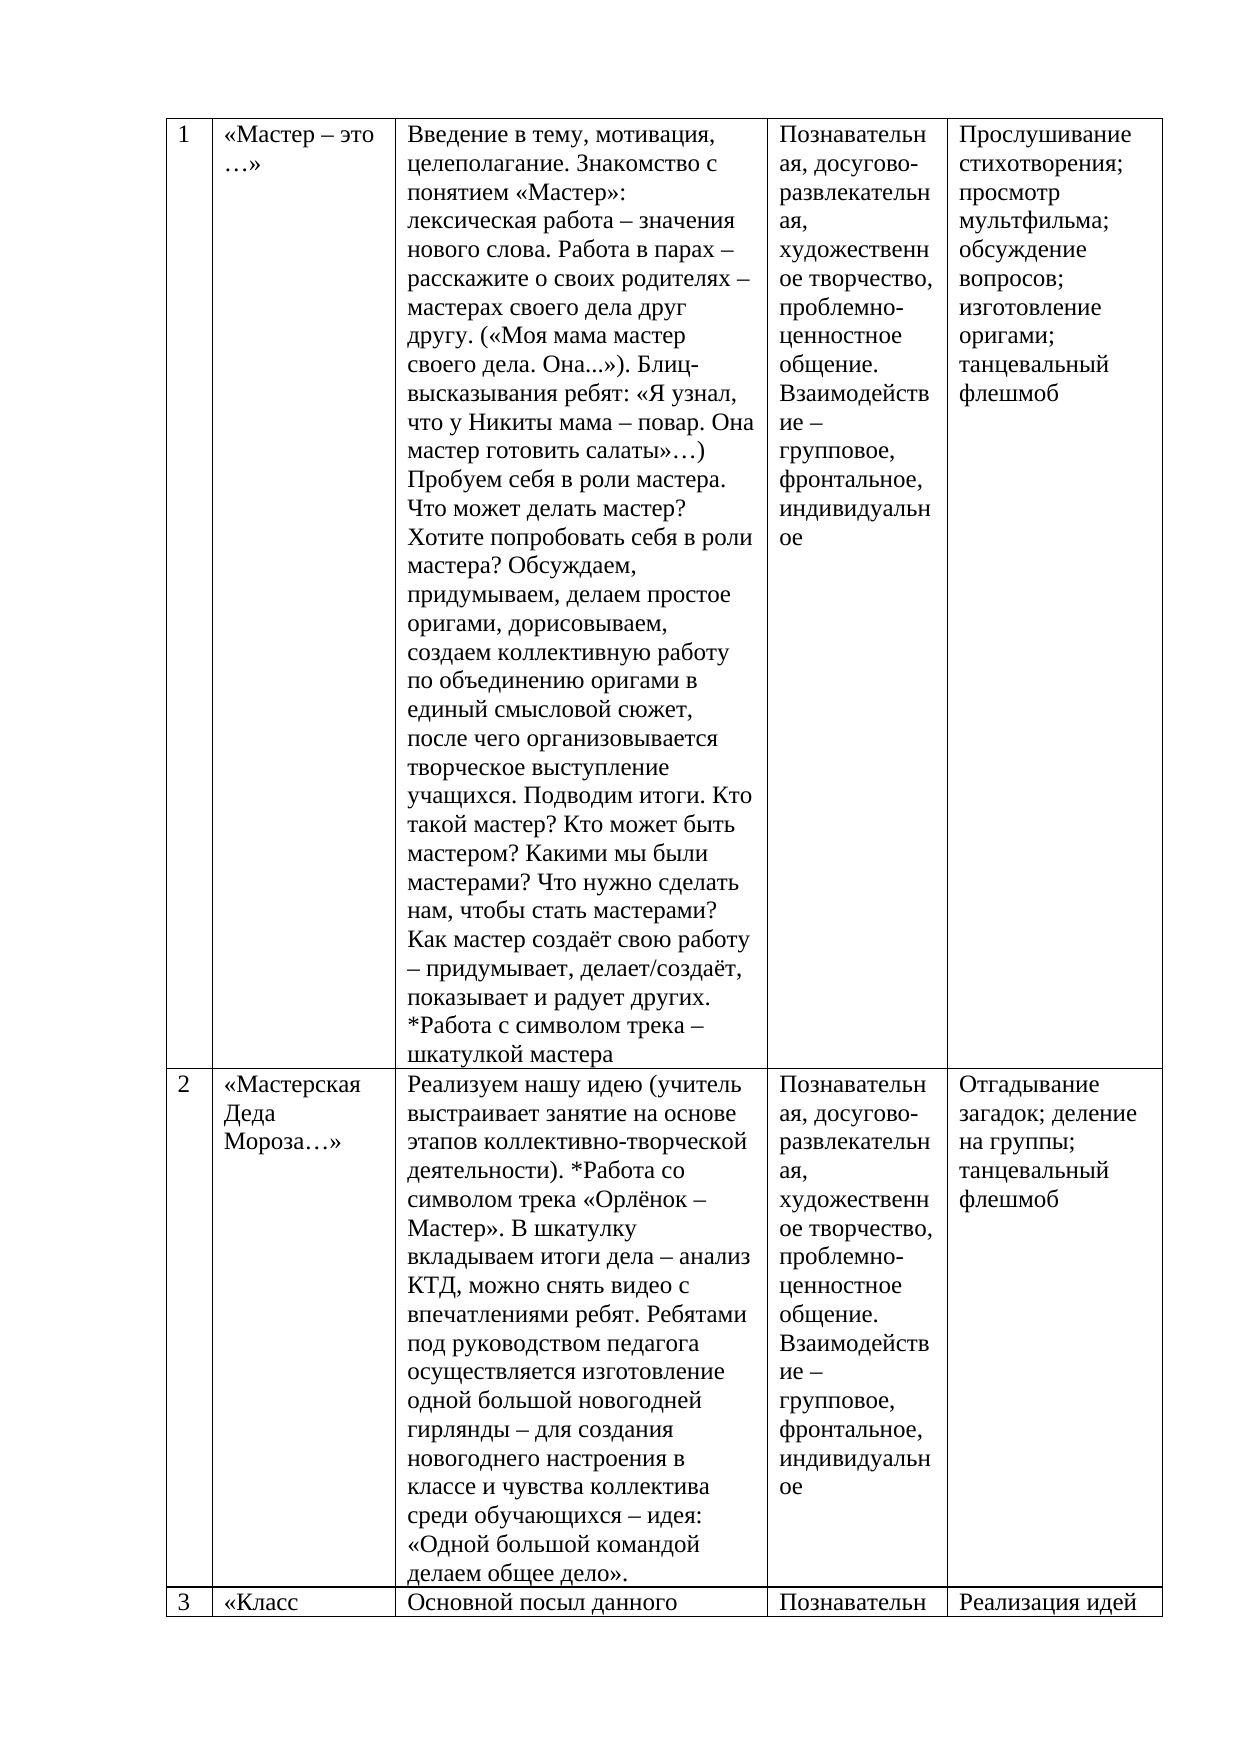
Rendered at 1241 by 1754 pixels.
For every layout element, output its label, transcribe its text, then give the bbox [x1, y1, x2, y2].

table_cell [768, 1588, 947, 1616]
table_cell Познавательная, досугово-развлекательная, художественное творчество, проблемно-ценностное общение. Взаимодействие – групповое, фронтальное, индивидуальное [768, 119, 947, 1068]
table_cell «Класс мастеров [213, 1588, 395, 1616]
table_cell 1 [167, 119, 212, 1068]
table_cell Отгадывание загадок; деление на группы; танцевальный флешмоб [948, 1069, 1162, 1586]
table_cell «Мастер – это …» [213, 119, 395, 1068]
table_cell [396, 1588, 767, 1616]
table_cell Прослушивание стихотворения; просмотр мультфильма; обсуждение вопросов; изготовление оригами; танцевальный флешмоб [948, 119, 1162, 1068]
table_cell Введение в тему, мотивация, целеполагание. Знакомство с понятием «Мастер»: лексическая работа – значения нового слова. Работа в парах – расскажите о своих родителях – мастерах своего дела друг другу. («Моя мама мастер своего дела. Она...»). Блиц-высказывания ребят: «Я узнал, что у Никиты мама – повар. Она мастер готовить салаты»…) Пробуем себя в роли мастера. Что может делать мастер? Хотите попробовать себя в роли мастера? Обсуждаем, придумываем, делаем простое оригами, дорисовываем, создаем коллективную работу по объединению оригами в единый смысловой сюжет, после чего организовывается творческое выступление учащихся. Подводим итоги. Кто такой мастер? Кто может быть мастером? Какими мы были мастерами? Что нужно сделать нам, чтобы стать мастерами? Как мастер создаёт свою работу – придумывает, делает/создаёт, показывает и радует других. *Работа с символом трека – шкатулкой мастера [396, 119, 767, 1068]
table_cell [948, 1588, 1162, 1616]
table_cell Реализуем нашу идею (учитель выстраивает занятие на основе этапов коллективно-творческой деятельности). *Работа со символом трека «Орлёнок – Мастер». В шкатулку вкладываем итоги дела – анализ КТД, можно снять видео с впечатлениями ребят. Ребятами под руководством педагога осуществляется изготовление одной большой новогодней гирлянды – для создания новогоднего настроения в классе и чувства коллектива среди обучающихся – идея: «Одной большой командой делаем общее дело». [396, 1069, 767, 1586]
table_cell 2 [167, 1069, 212, 1586]
table_cell «Мастерская Деда Мороза…» [213, 1069, 395, 1586]
table_cell 3 [167, 1588, 212, 1616]
table_cell Познавательная, досугово-развлекательная, художественное творчество, проблемно-ценностное общение. Взаимодействие – групповое, фронтальное, индивидуальное [768, 1069, 947, 1586]
